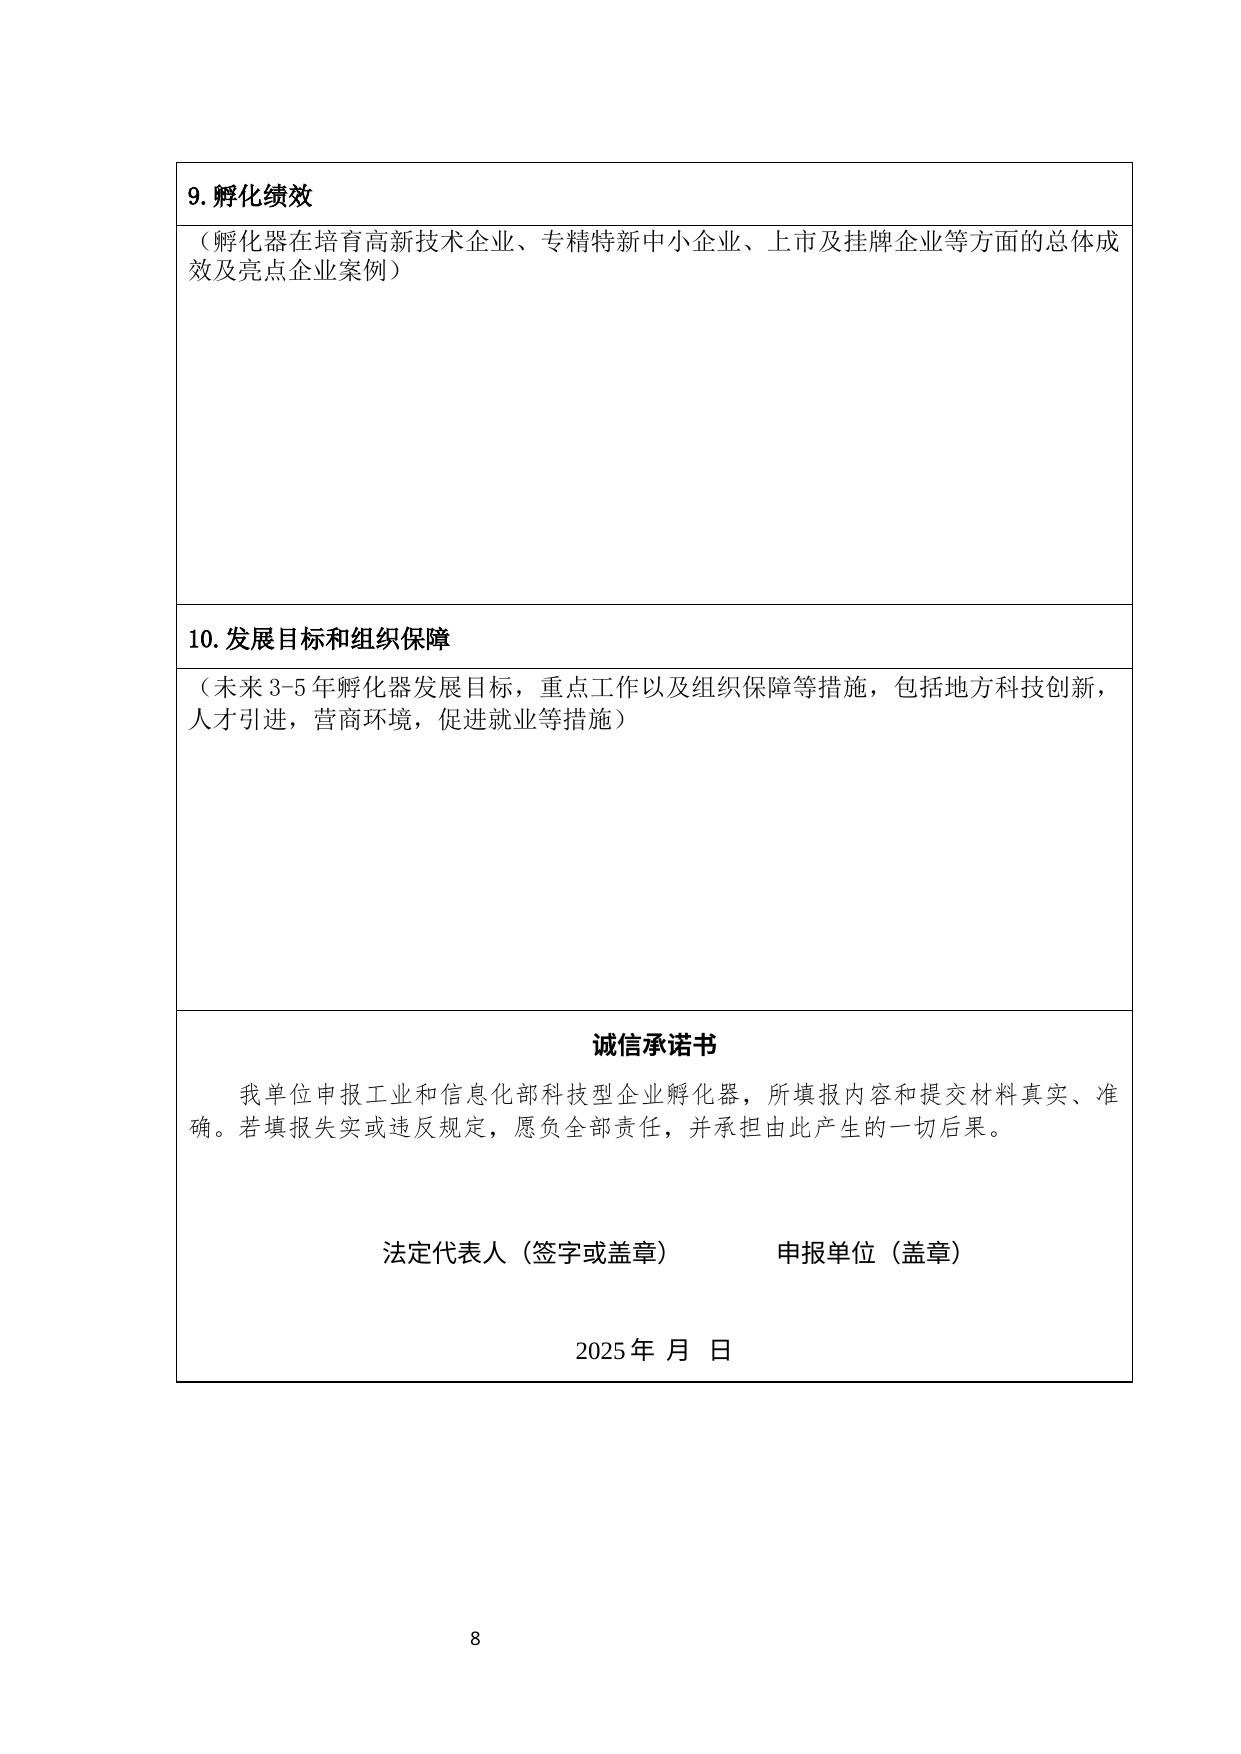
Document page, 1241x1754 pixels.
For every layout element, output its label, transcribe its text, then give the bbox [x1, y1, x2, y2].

table_cell 9.孵化绩效 [177, 163, 1132, 224]
table_cell 10.发展目标和组织保障 [177, 605, 1132, 668]
table_cell （未来3-5年孵化器发展目标，重点工作以及组织保障等措施，包括地方科技创新，人才引进，营商环境，促进就业等措施） [177, 669, 1132, 1010]
table_cell （孵化器在培育高新技术企业、专精特新中小企业、上市及挂牌企业等方面的总体成效及亮点企业案例） [177, 226, 1132, 604]
table_cell 诚信承诺书 我单位申报工业和信息化部科技型企业孵化器，所填报内容和提交材料真实、准确。若填报失实或违反规定，愿负全部责任，并承担由此产生的一切后果。 法定代表人（签字或盖章） 申报单位（盖章） 2025年 月 日 [177, 1011, 1132, 1381]
